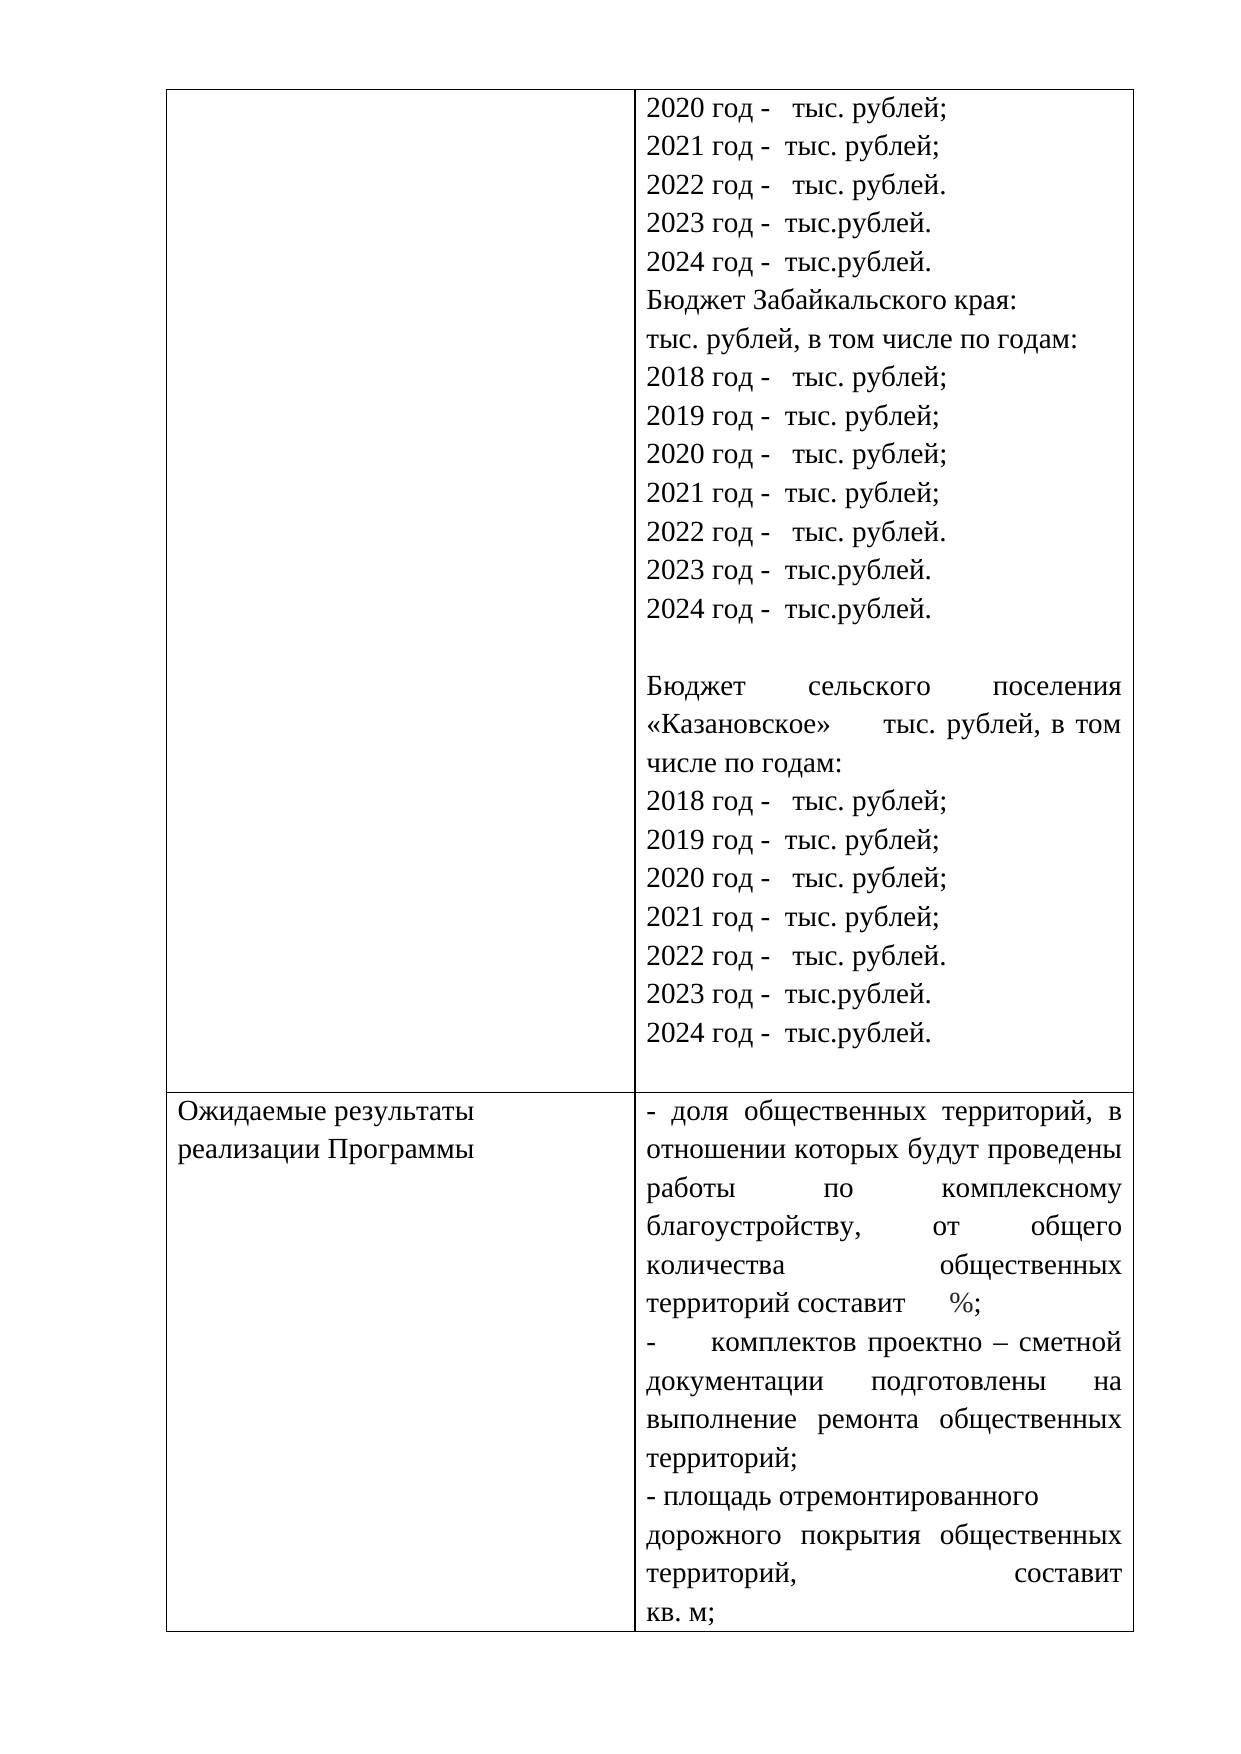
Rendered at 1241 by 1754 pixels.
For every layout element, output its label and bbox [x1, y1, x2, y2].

table_cell [167, 90, 634, 1092]
table_cell [636, 90, 1133, 1092]
table_cell [636, 1093, 1133, 1631]
table_cell [167, 1093, 634, 1631]
